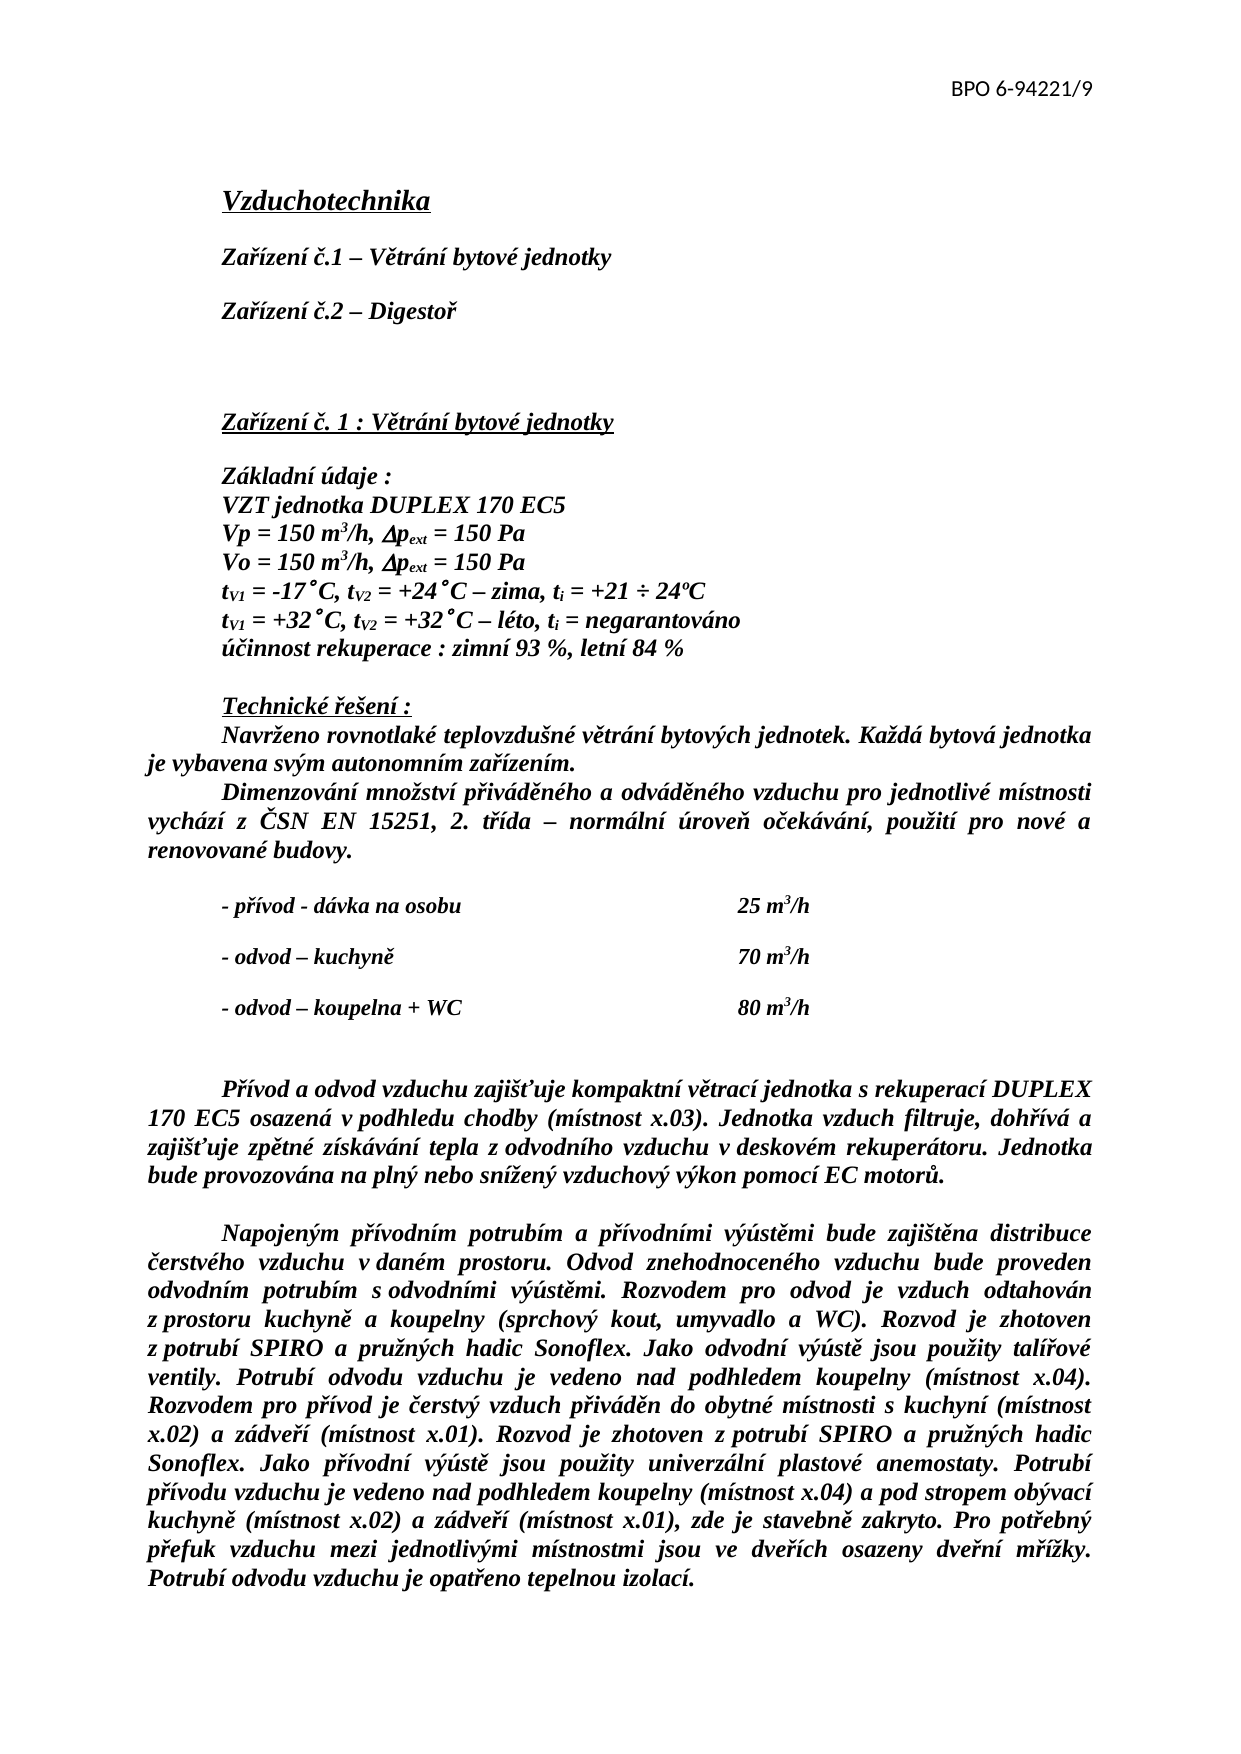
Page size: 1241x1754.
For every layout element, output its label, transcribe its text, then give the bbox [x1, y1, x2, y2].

text Napojeným přívodním potrubím a přívodními výústěmi bude zajištěna distribuce čerstvého vzduchu v daném prostoru. Odvod znehodnoceného vzduchu bude proveden odvodním potrubím s odvodními výústěmi. Rozvodem pro odvod je vzduch odtahován z prostoru kuchyně a koupelny (sprchový kout, umyvadlo a WC). Rozvod je zhotoven z potrubí SPIRO a pružných hadic Sonoflex. Jako odvodní výústě jsou použity talířové ventily. Potrubí odvodu vzduchu je vedeno nad podhledem koupelny (místnost x.04). Rozvodem pro přívod je čerstvý vzduch přiváděn do obytné místnosti s kuchyní (místnost x.02) a zádveří (místnost x.01). Rozvod je zhotoven z potrubí SPIRO a pružných hadic Sonoflex. Jako přívodní výústě jsou použity univerzální plastové anemostaty. Potrubí přívodu vzduchu je vedeno nad podhledem koupelny (místnost x.04) a pod stropem obývací kuchyně (místnost x.02) a zádveří (místnost x.01), zde je stavebně zakryto. Pro potřebný přefuk vzduchu mezi jednotlivými místnostmi jsou ve dveřích osazeny dveřní mřížky. Potrubí odvodu vzduchu je opatřeno tepelnou izolací. [148, 1218, 1093, 1592]
text - odvod – koupelna + WC 80 m3/h [148, 994, 1093, 1021]
text účinnost rekuperace : zimní 93 %, letní 84 % [148, 633, 1093, 662]
text tV1 = +32 C, tV2 = +32 C – léto, ti = negarantováno [148, 605, 1093, 633]
text Zařízení č. 1 : Větrání bytové jednotky [148, 407, 1093, 436]
text tV1 = -17 C, tV2 = +24 C – zima, ti = +21 ÷ 24ºC [148, 576, 1093, 605]
text Vo = 150 m3/h, pext = 150 Pa [148, 547, 1093, 576]
text Dimenzování množství přiváděného a odváděného vzduchu pro jednotlivé místnosti vychází z ČSN EN 15251, 2. třída – normální úroveň očekávání, použití pro nové a renovované budovy. [148, 777, 1093, 863]
text Technické řešení : [148, 691, 1093, 720]
text Základní údaje : [148, 461, 1093, 490]
text Zařízení č.2 – Digestoř [148, 296, 1093, 324]
text Vp = 150 m3/h, pext = 150 Pa [148, 518, 1093, 547]
text Přívod a odvod vzduchu zajišťuje kompaktní větrací jednotka s rekuperací DUPLEX 170 EC5 osazená v podhledu chodby (místnost x.03). Jednotka vzduch filtruje, dohřívá a zajišťuje zpětné získávání tepla z odvodního vzduchu v deskovém rekuperátoru. Jednotka bude provozována na plný nebo snížený vzduchový výkon pomocí EC motorů. [148, 1074, 1093, 1189]
text Vzduchotechnika [148, 183, 1093, 216]
text VZT jednotka DUPLEX 170 EC5 [148, 490, 1093, 518]
text - odvod – kuchyně 70 m3/h [148, 943, 1093, 970]
text Navrženo rovnotlaké teplovzdušné větrání bytových jednotek. Každá bytová jednotka je vybavena svým autonomním zařízením. [148, 720, 1093, 777]
text - přívod - dávka na osobu 25 m3/h [148, 892, 1093, 919]
text Zařízení č.1 – Větrání bytové jednotky [148, 242, 1093, 271]
